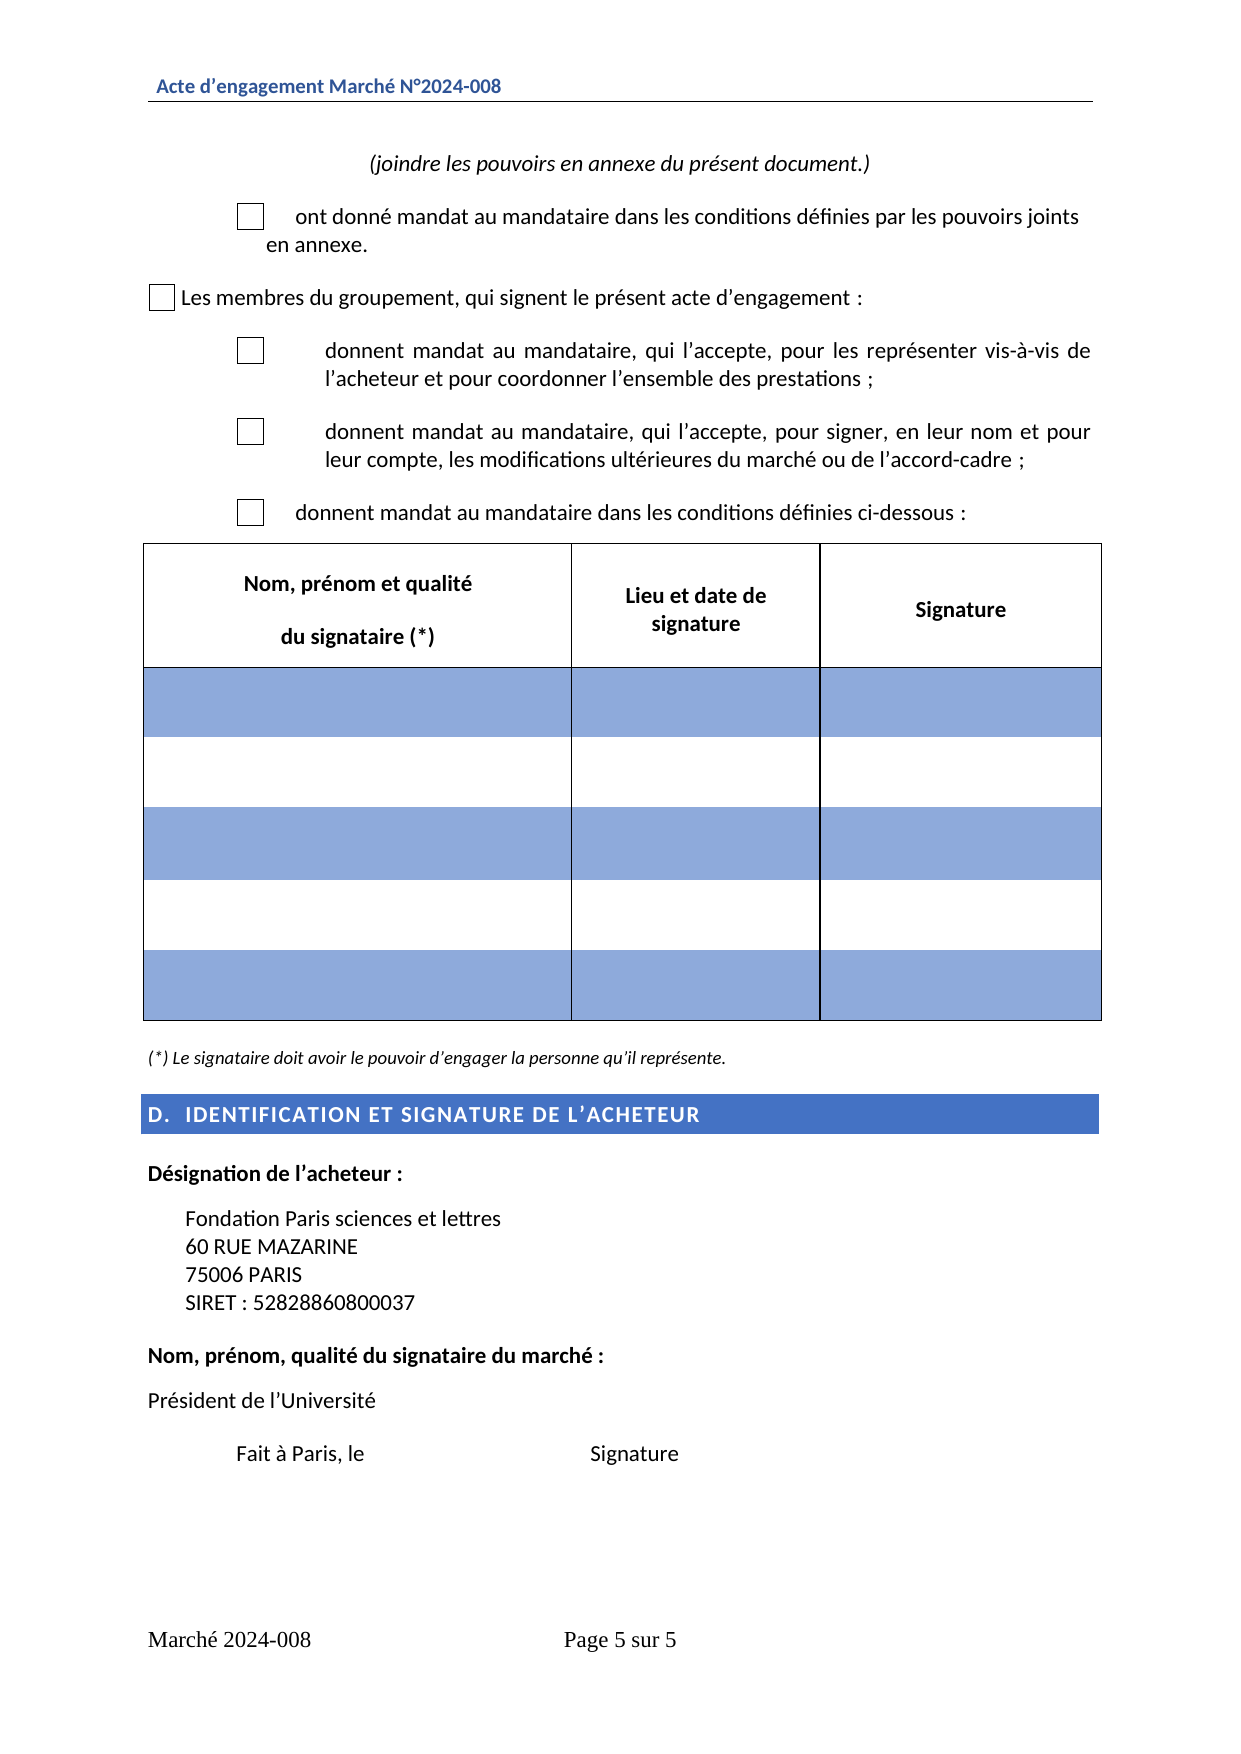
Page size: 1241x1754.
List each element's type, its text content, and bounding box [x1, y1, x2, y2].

table_cell [821, 950, 1101, 1020]
text donnent mandat au mandataire, qui l’accepte, pour les représenter vis-à-vis de l’acheteur et pour coordonner l’ensemble des prestations ; [236, 336, 1093, 392]
table_header Lieu et date de signature [572, 544, 819, 667]
table_cell [572, 807, 819, 880]
table_cell [821, 880, 1101, 950]
text (*) Le signataire doit avoir le pouvoir d’engager la personne qu’il représente. [148, 1046, 1093, 1069]
table_cell [572, 880, 819, 950]
text SIRET : 52828860800037 [185, 1288, 1093, 1316]
table_cell [572, 950, 819, 1020]
text 60 RUE MAZARINE [185, 1232, 1093, 1260]
table_cell [821, 807, 1101, 880]
table_cell [144, 668, 571, 737]
text donnent mandat au mandataire dans les conditions définies ci-dessous : [177, 498, 1093, 526]
table_header Signature [821, 544, 1101, 667]
text ont donné mandat au mandataire dans les conditions définies par les pouvoirs joints en annexe. [177, 202, 1093, 258]
text Président de l’Université [148, 1386, 1093, 1414]
text Les membres du groupement, qui signent le présent acte d’engagement : [148, 283, 1093, 311]
text Désignation de l’acheteur : [148, 1159, 1093, 1188]
table_cell [144, 737, 571, 807]
table_cell [144, 950, 571, 1020]
text 75006 PARIS [185, 1260, 1093, 1288]
text Fait à Paris, le Signature [148, 1439, 1093, 1467]
text Fondation Paris sciences et lettres [185, 1204, 1093, 1232]
table_cell [572, 737, 819, 807]
table_cell [821, 668, 1101, 737]
table_cell [821, 737, 1101, 807]
table_cell [572, 668, 819, 737]
text Nom, prénom, qualité du signataire du marché : [148, 1341, 1093, 1369]
table_cell [144, 807, 571, 880]
table_header Nom, prénom et qualité du signataire (*) [144, 544, 571, 667]
subtitle Identification et signature de l’acheteur [148, 1100, 1093, 1128]
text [148, 149, 1093, 177]
table_cell [144, 880, 571, 950]
text donnent mandat au mandataire, qui l’accepte, pour signer, en leur nom et pour leur compte, les modifications ultérieures du marché ou de l’accord-cadre ; [236, 417, 1093, 473]
